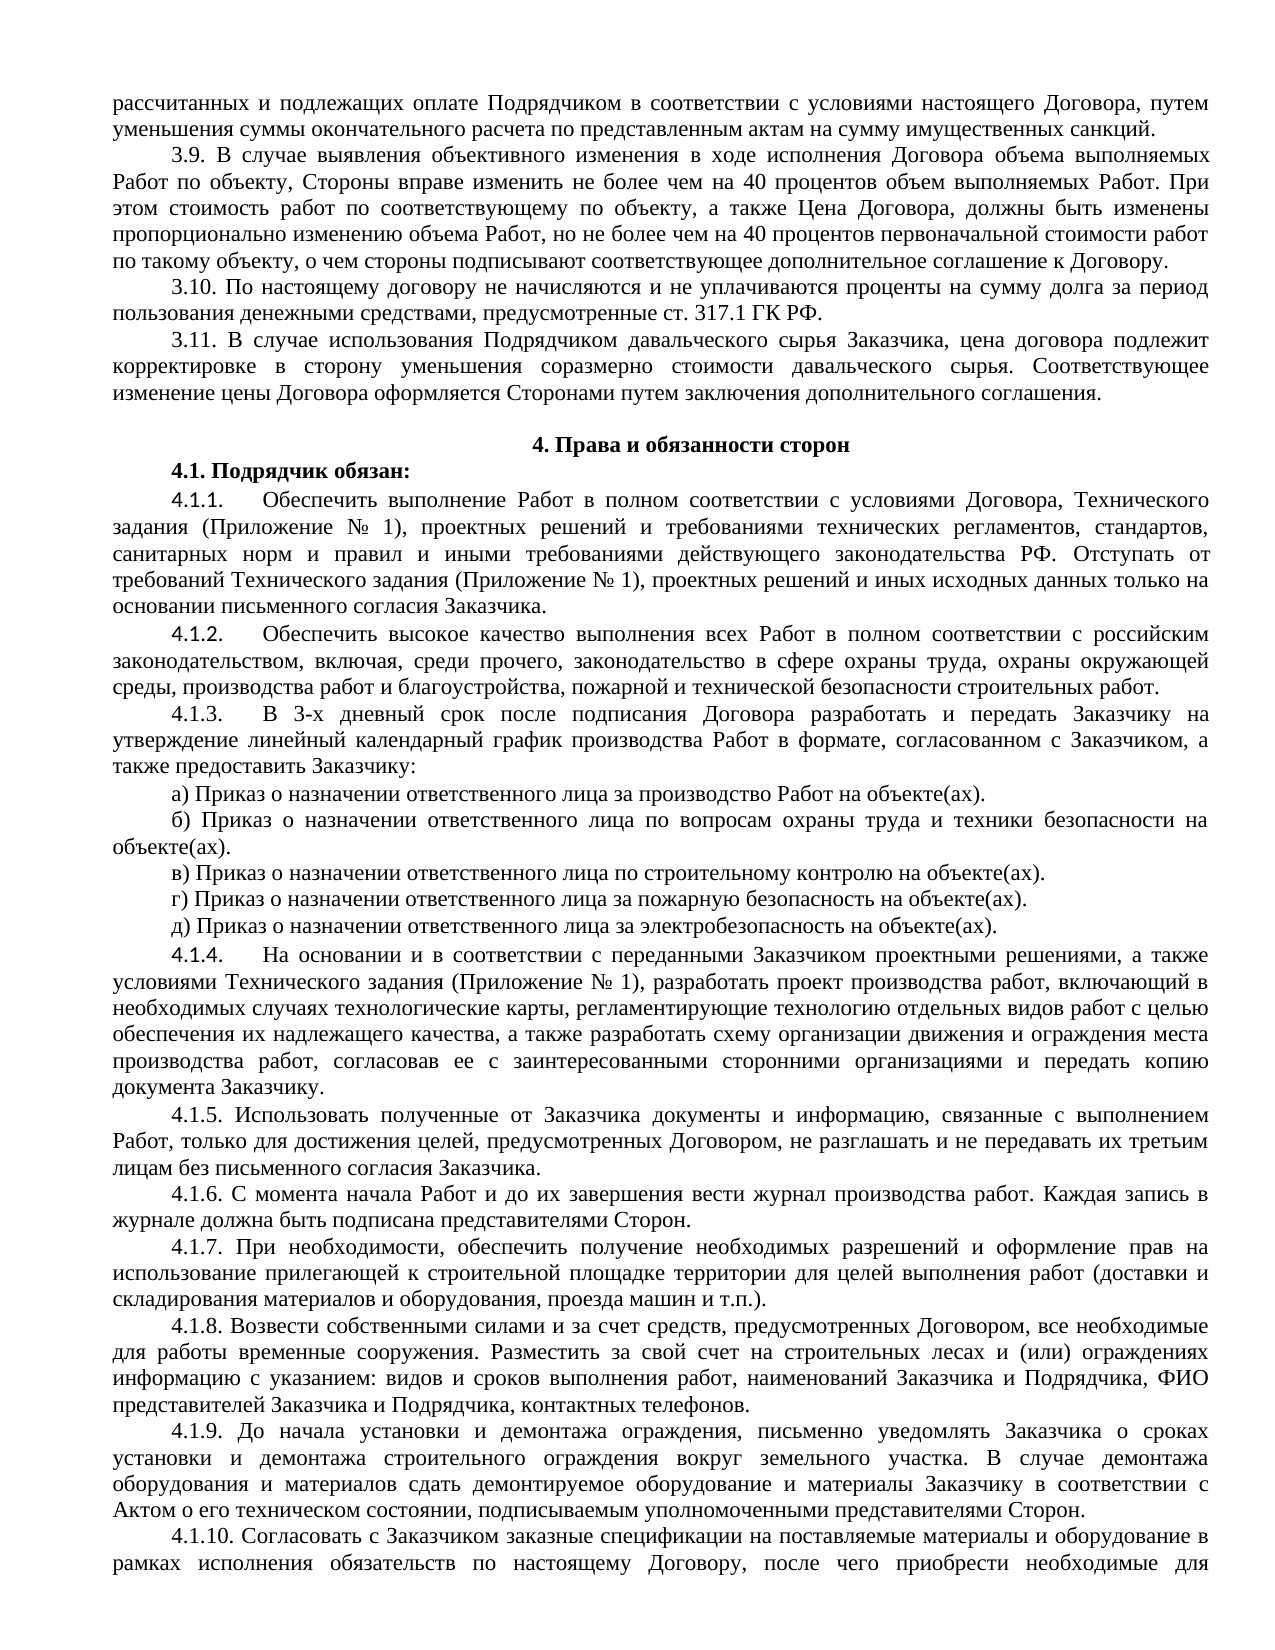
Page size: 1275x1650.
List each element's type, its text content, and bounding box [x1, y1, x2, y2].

text в) Приказ о назначении ответственного лица по строительному контролю на объекте(ах). [112, 859, 1211, 886]
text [112, 89, 1211, 141]
text 4.1. Подрядчик обязан: [112, 458, 1211, 484]
text 4.1.5. Использовать полученные от Заказчика документы и информацию, связанные с выполнением Работ, только для достижения целей, предусмотренных Договором, не разглашать и не передавать их третьим лицам без письменного согласия Заказчика. [112, 1101, 1211, 1180]
text 3.9. В случае выявления объективного изменения в ходе исполнения Договора объема выполняемых Работ по объекту, Стороны вправе изменить не более чем на 40 процентов объем выполняемых Работ. При этом стоимость работ по соответствующему по объекту, а также Цена Договора, должны быть изменены пропорционально изменению объема Работ, но не более чем на 40 процентов первоначальной стоимости работ по такому объекту, о чем стороны подписывают соответствующее дополнительное соглашение к Договору. [112, 141, 1211, 273]
text а) Приказ о назначении ответственного лица за производство Работ на объекте(ах). [112, 780, 1211, 806]
list Обеспечить высокое качество выполнения всех Работ в полном соответствии с российским законодательством, включая, среди прочего, законодательство в сфере охраны труда, охраны окружающей среды, производства работ и благоустройства, пожарной и технической безопасности строительных работ. [112, 619, 1211, 699]
text г) Приказ о назначении ответственного лица за пожарную безопасность на объекте(ах). [112, 886, 1211, 912]
text 4. Права и обязанности сторон [112, 431, 1211, 458]
text 3.10. По настоящему договору не начисляются и не уплачиваются проценты на сумму долга за период пользования денежными средствами, предусмотренные ст. 317.1 ГК РФ. [112, 273, 1211, 326]
text 3.11. В случае использования Подрядчиком давальческого сырья Заказчика, цена договора подлежит корректировке в сторону уменьшения соразмерно стоимости давальческого сырья. Соответствующее изменение цены Договора оформляется Сторонами путем заключения дополнительного соглашения. [112, 326, 1211, 405]
text б) Приказ о назначении ответственного лица по вопросам охраны труда и техники безопасности на объекте(ах). [112, 806, 1211, 859]
text 4.1.7. При необходимости, обеспечить получение необходимых разрешений и оформление прав на использование прилегающей к строительной площадке территории для целей выполнения работ (доставки и складирования материалов и оборудования, проезда машин и т.п.). [112, 1233, 1211, 1312]
text 4.1.6. С момента начала Работ и до их завершения вести журнал производства работ. Каждая запись в журнале должна быть подписана представителями Сторон. [112, 1180, 1211, 1233]
text д) Приказ о назначении ответственного лица за электробезопасность на объекте(ах). [112, 912, 1211, 938]
list На основании и в соответствии с переданными Заказчиком проектными решениями, а также условиями Технического задания (Приложение № 1), разработать проект производства работ, включающий в необходимых случаях технологические карты, регламентирующие технологию отдельных видов работ с целью обеспечения их надлежащего качества, а также разработать схему организации движения и ограждения места производства работ, согласовав ее с заинтересованными сторонними организациями и передать копию документа Заказчику. [112, 940, 1211, 1099]
text 4.1.9. До начала установки и демонтажа ограждения, письменно уведомлять Заказчика о сроках установки и демонтажа строительного ограждения вокруг земельного участка. В случае демонтажа оборудования и материалов сдать демонтируемое оборудование и материалы Заказчику в соответствии с Актом о его техническом состоянии, подписываемым уполномоченными представителями Сторон. [112, 1417, 1211, 1523]
list В 3-х дневный срок после подписания Договора разработать и передать Заказчику на утверждение линейный календарный график производства Работ в формате, согласованном с Заказчиком, а также предоставить Заказчику: [112, 699, 1211, 779]
text 4.1.8. Возвести собственными силами и за счет средств, предусмотренных Договором, все необходимые для работы временные сооружения. Разместить за свой счет на строительных лесах и (или) ограждениях информацию с указанием: видов и сроков выполнения работ, наименований Заказчика и Подрядчика, ФИО представителей Заказчика и Подрядчика, контактных телефонов. [112, 1312, 1211, 1417]
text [112, 1523, 1211, 1575]
list Обеспечить выполнение Работ в полном соответствии с условиями Договора, Технического задания (Приложение № 1), проектных решений и требованиями технических регламентов, стандартов, санитарных норм и правил и иными требованиями действующего законодательства РФ. Отступать от требований Технического задания (Приложение № 1), проектных решений и иных исходных данных только на основании письменного согласия Заказчика. [112, 485, 1211, 619]
